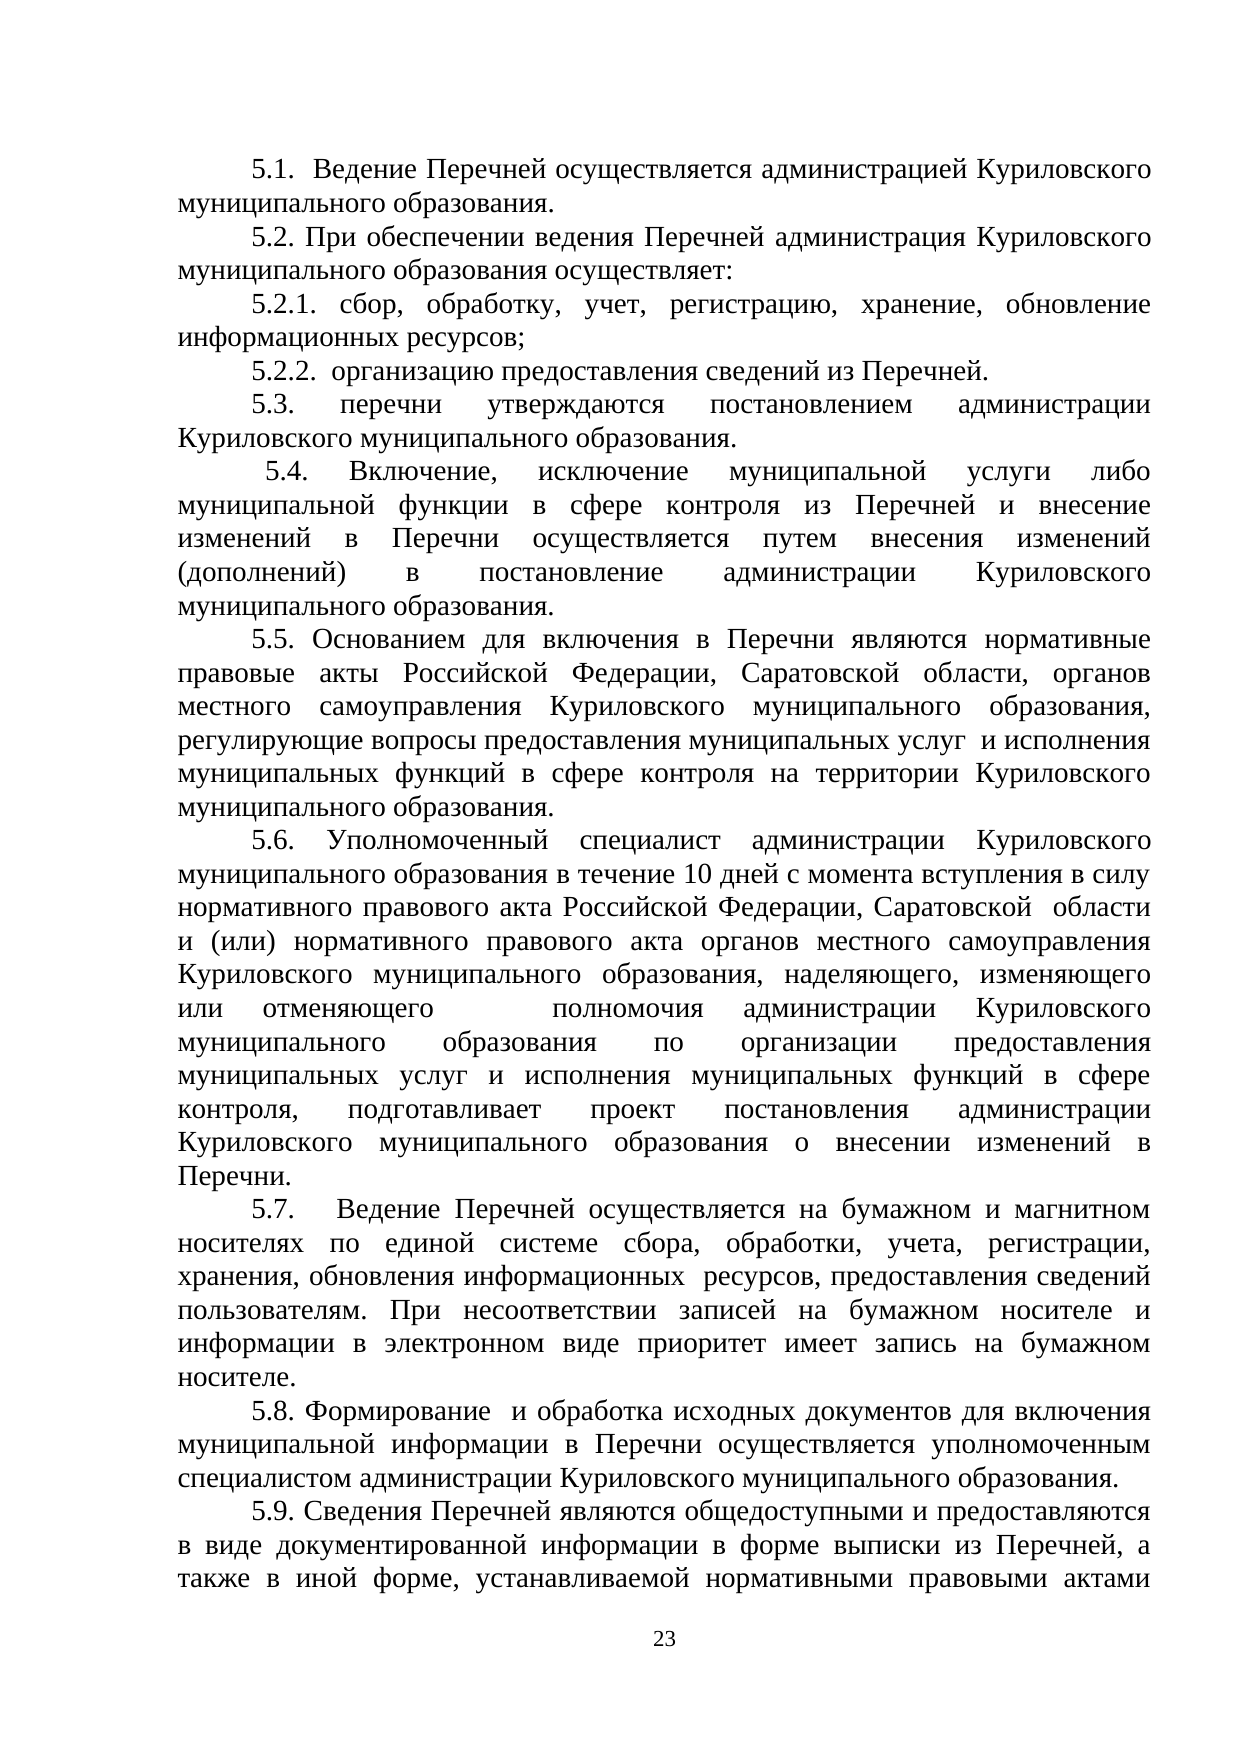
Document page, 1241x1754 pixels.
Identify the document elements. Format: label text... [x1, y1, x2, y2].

text 5.7. Ведение Перечней осуществляется на бумажном и магнитном носителях по единой системе сбора, обработки, учета, регистрации, хранения, обновления информационных ресурсов, предоставления сведений пользователям. При несоответствии записей на бумажном носителе и информации в электронном виде приоритет имеет запись на бумажном носителе. [177, 1191, 1152, 1393]
text 5.3. перечни утверждаются постановлением администрации Куриловского муниципального образования. [177, 386, 1152, 453]
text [177, 1493, 1152, 1594]
text 5.2.1. сбор, обработку, учет, регистрацию, хранение, обновление информационных ресурсов; [177, 286, 1152, 353]
text 5.5. Основанием для включения в Перечни являются нормативные правовые акты Российской Федерации, Саратовской области, органов местного самоуправления Куриловского муниципального образования, регулирующие вопросы предоставления муниципальных услуг и исполнения муниципальных функций в сфере контроля на территории Куриловского муниципального образования. [177, 621, 1152, 822]
text 5.4. Включение, исключение муниципальной услуги либо муниципальной функции в сфере контроля из Перечней и внесение изменений в Перечни осуществляется путем внесения изменений (дополнений) в постановление администрации Куриловского муниципального образования. [177, 453, 1152, 621]
text 5.2.2. организацию предоставления сведений из Перечней. [177, 353, 1152, 386]
text 5.8. Формирование и обработка исходных документов для включения муниципальной информации в Перечни осуществляется уполномоченным специалистом администрации Куриловского муниципального образования. [177, 1393, 1152, 1493]
text 5.2. При обеспечении ведения Перечней администрация Куриловского муниципального образования осуществляет: [177, 219, 1152, 286]
text 5.6. Уполномоченный специалист администрации Куриловского муниципального образования в течение 10 дней с момента вступления в силу нормативного правового акта Российской Федерации, Саратовской области и (или) нормативного правового акта органов местного самоуправления Куриловского муниципального образования, наделяющего, изменяющего или отменяющего полномочия администрации Куриловского муниципального образования по организации предоставления муниципальных услуг и исполнения муниципальных функций в сфере контроля, подготавливает проект постановления администрации Куриловского муниципального образования о внесении изменений в Перечни. [177, 822, 1152, 1191]
text 5.1. Ведение Перечней осуществляется администрацией Куриловского муниципального образования. [177, 152, 1152, 219]
